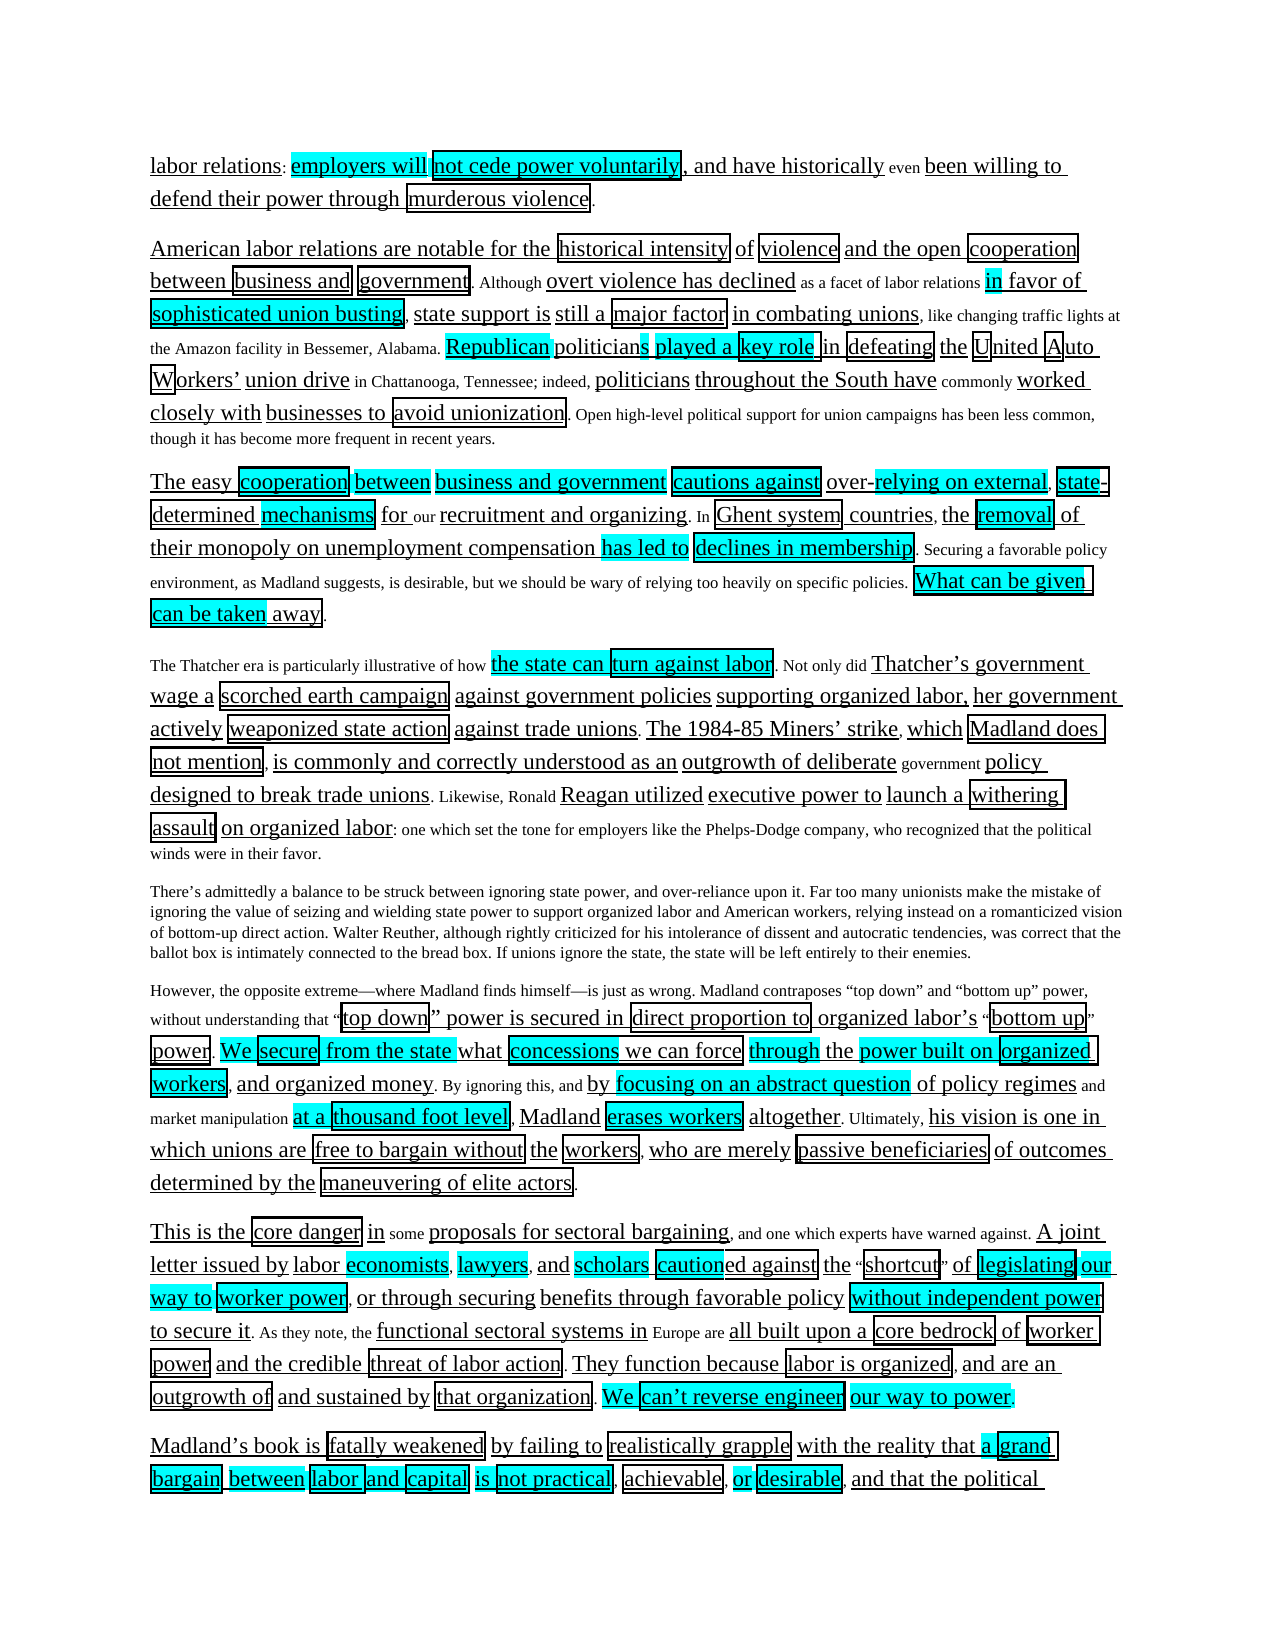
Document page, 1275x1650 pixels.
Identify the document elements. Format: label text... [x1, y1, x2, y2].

text This is the core danger in some proposals for sectoral bargaining, and one which experts have warned against. A joint letter issued by labor economists, lawyers, and scholars cautioned against the “shortcut” of legislating our way to worker power, or through securing benefits through favorable policy without independent power to secure it. As they note, the functional sectoral systems in Europe are all built upon a core bedrock of worker power and the credible threat of labor action. They function because labor is organized, and are an outgrowth of and sustained by that organization. We can’t reverse engineer our way to power. [150, 1216, 1125, 1411]
text American labor relations are notable for the historical intensity of violence and the open cooperation between business and government. Although overt violence has declined as a facet of labor relations in favor of sophisticated union busting, state support is still a major factor in combating unions, like changing traffic lights at the Amazon facility in Bessemer, Alabama. Republican politicians played a key role in defeating the United Auto Workers’ union drive in Chattanooga, Tennessee; indeed, politicians throughout the South have commonly worked closely with businesses to avoid unionization. Open high-level political support for union campaigns has been less common, though it has become more frequent in recent years. [150, 232, 1125, 448]
text The easy cooperation between business and government cautions against over-relying on external, state-determined mechanisms for our recruitment and organizing. In Ghent system countries, the removal of their monopoly on unemployment compensation has led to declines in membership. Securing a favorable policy environment, as Madland suggests, is desirable, but we should be wary of relying too heavily on specific policies. What can be given can be taken away. [150, 466, 1125, 628]
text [150, 1431, 1125, 1494]
text However, the opposite extreme—where Madland finds himself—is just as wrong. Madland contraposes “top down” and “bottom up” power, without understanding that “top down” power is secured in direct proportion to organized labor’s “bottom up” power. We secure from the state what concessions we can force through the power built on organized workers, and organized money. By ignoring this, and by focusing on an abstract question of policy regimes and market manipulation at a thousand foot level, Madland erases workers altogether. Ultimately, his vision is one in which unions are free to bargain without the workers, who are merely passive beneficiaries of outcomes determined by the maneuvering of elite actors. [150, 981, 1125, 1197]
text There’s admittedly a balance to be struck between ignoring state power, and over-reliance upon it. Far too many unionists make the mistake of ignoring the value of seizing and wielding state power to support organized labor and American workers, relying instead on a romanticized vision of bottom-up direct action. Walter Reuther, although rightly criticized for his intolerance of dissent and autocratic tendencies, was correct that the ballot box is intimately connected to the bread box. If unions ignore the state, the state will be left entirely to their enemies. [150, 881, 1125, 962]
text The Thatcher era is particularly illustrative of how the state can turn against labor. Not only did Thatcher’s government wage a scorched earth campaign against government policies supporting organized labor, her government actively weaponized state action against trade unions. The 1984-85 Miners’ strike, which Madland does not mention, is commonly and correctly understood as an outgrowth of deliberate government policy designed to break trade unions. Likewise, Ronald Reagan utilized executive power to launch a withering assault on organized labor: one which set the tone for employers like the Phelps-Dodge company, who recognized that the political winds were in their favor. [150, 648, 1125, 863]
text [150, 150, 1125, 213]
